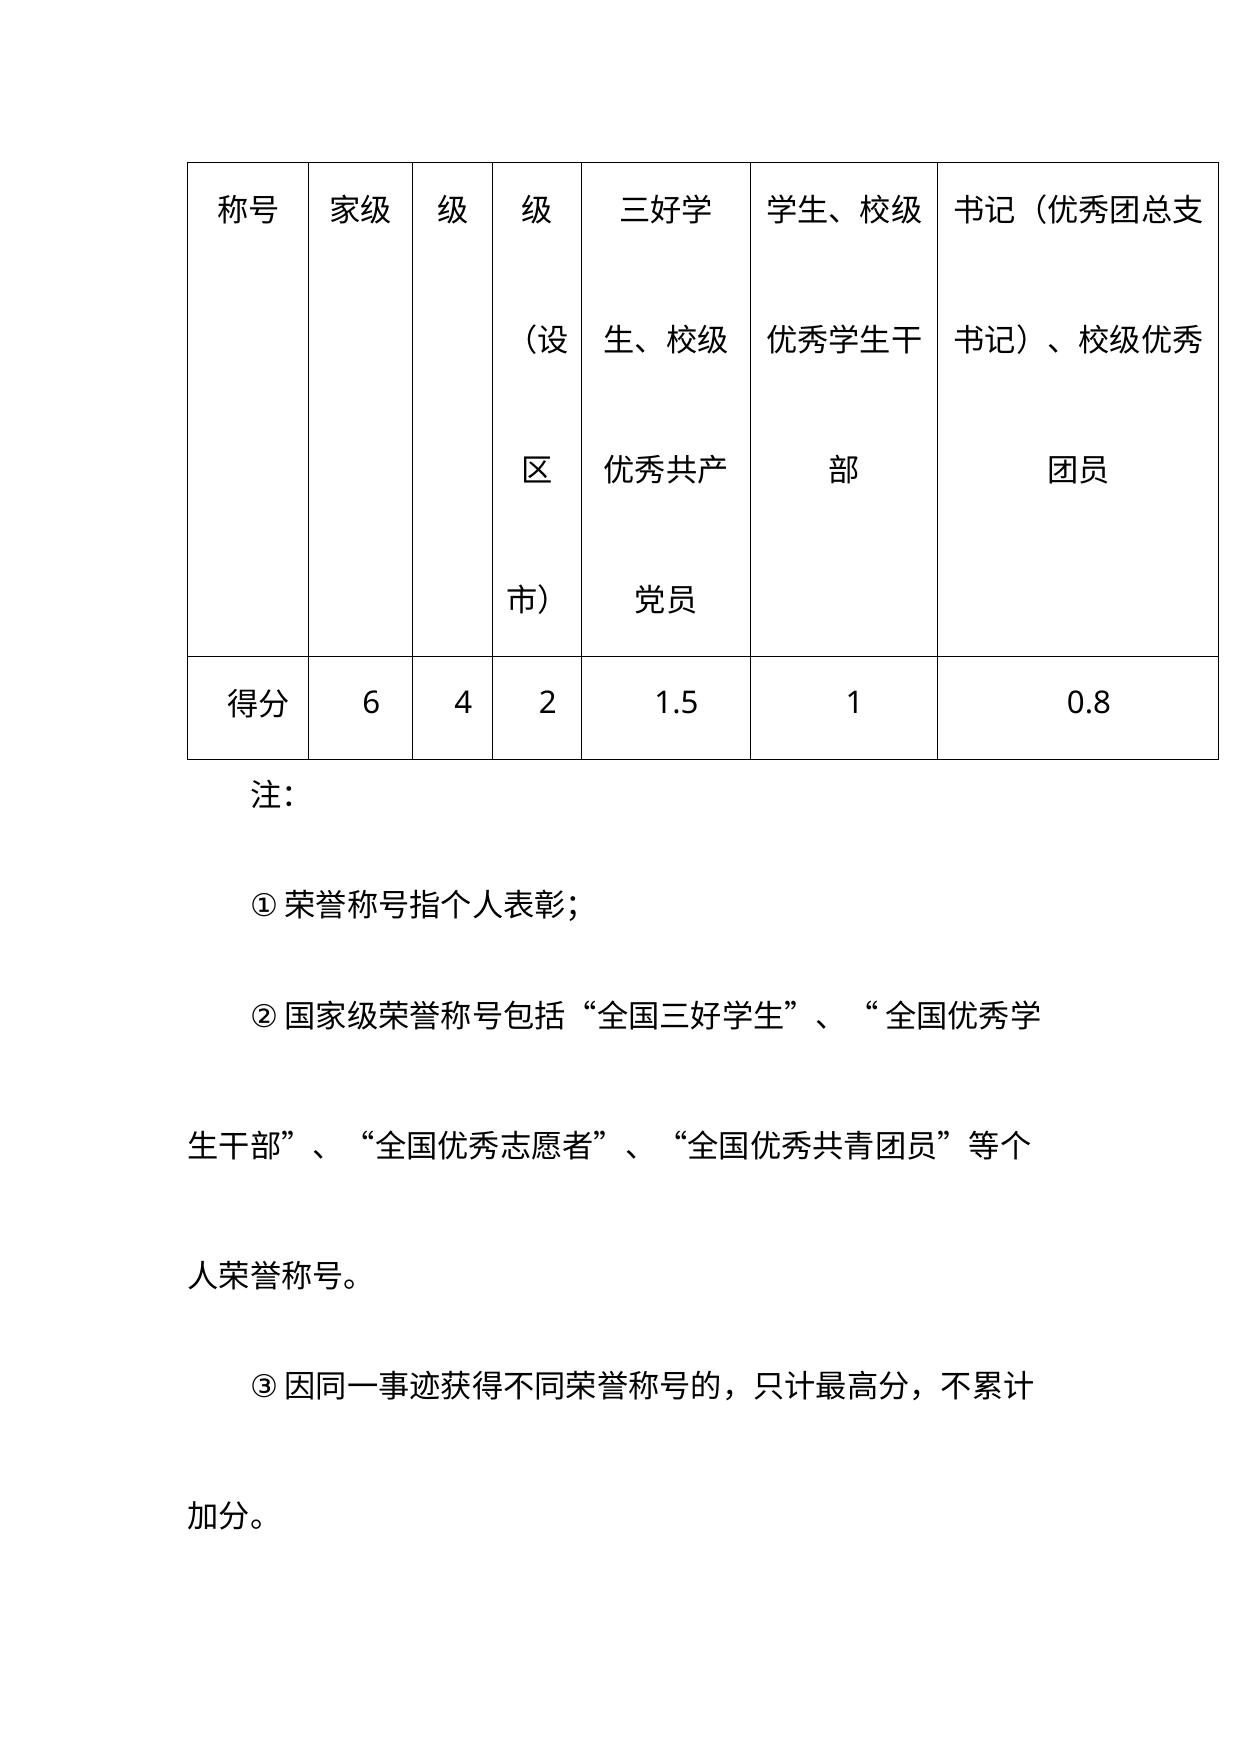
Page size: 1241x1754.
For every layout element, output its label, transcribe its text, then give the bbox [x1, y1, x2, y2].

text ②国家级荣誉称号包括“全国三好学生”、“ 全国优秀学生干部”、“全国优秀志愿者”、“全国优秀共青团员”等个人荣誉称号。 [187, 981, 1053, 1306]
table_header 市级（设区市） [493, 163, 581, 656]
table_cell 2 [493, 657, 581, 759]
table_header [938, 163, 1218, 656]
table_cell 0.8 [938, 657, 1218, 759]
table_header 国家级 [309, 163, 412, 656]
table_cell 1 [751, 657, 937, 759]
table_cell 得分 [188, 657, 308, 759]
table_header 荣誉称号 [188, 163, 308, 656]
table_header 省级 [413, 163, 492, 656]
text 注： [187, 760, 1053, 825]
table_cell 1.5 [582, 657, 750, 759]
table_cell 6 [309, 657, 412, 759]
text ③因同一事迹获得不同荣誉称号的，只计最高分，不累计加分。 [187, 1351, 1053, 1546]
text ①荣誉称号指个人表彰； [187, 871, 1053, 936]
table_header 校级优秀三好学生、校级优秀共产党员 [582, 163, 750, 656]
table_cell 4 [413, 657, 492, 759]
table_header 校级三好学生、校级优秀学生干部 [751, 163, 937, 656]
